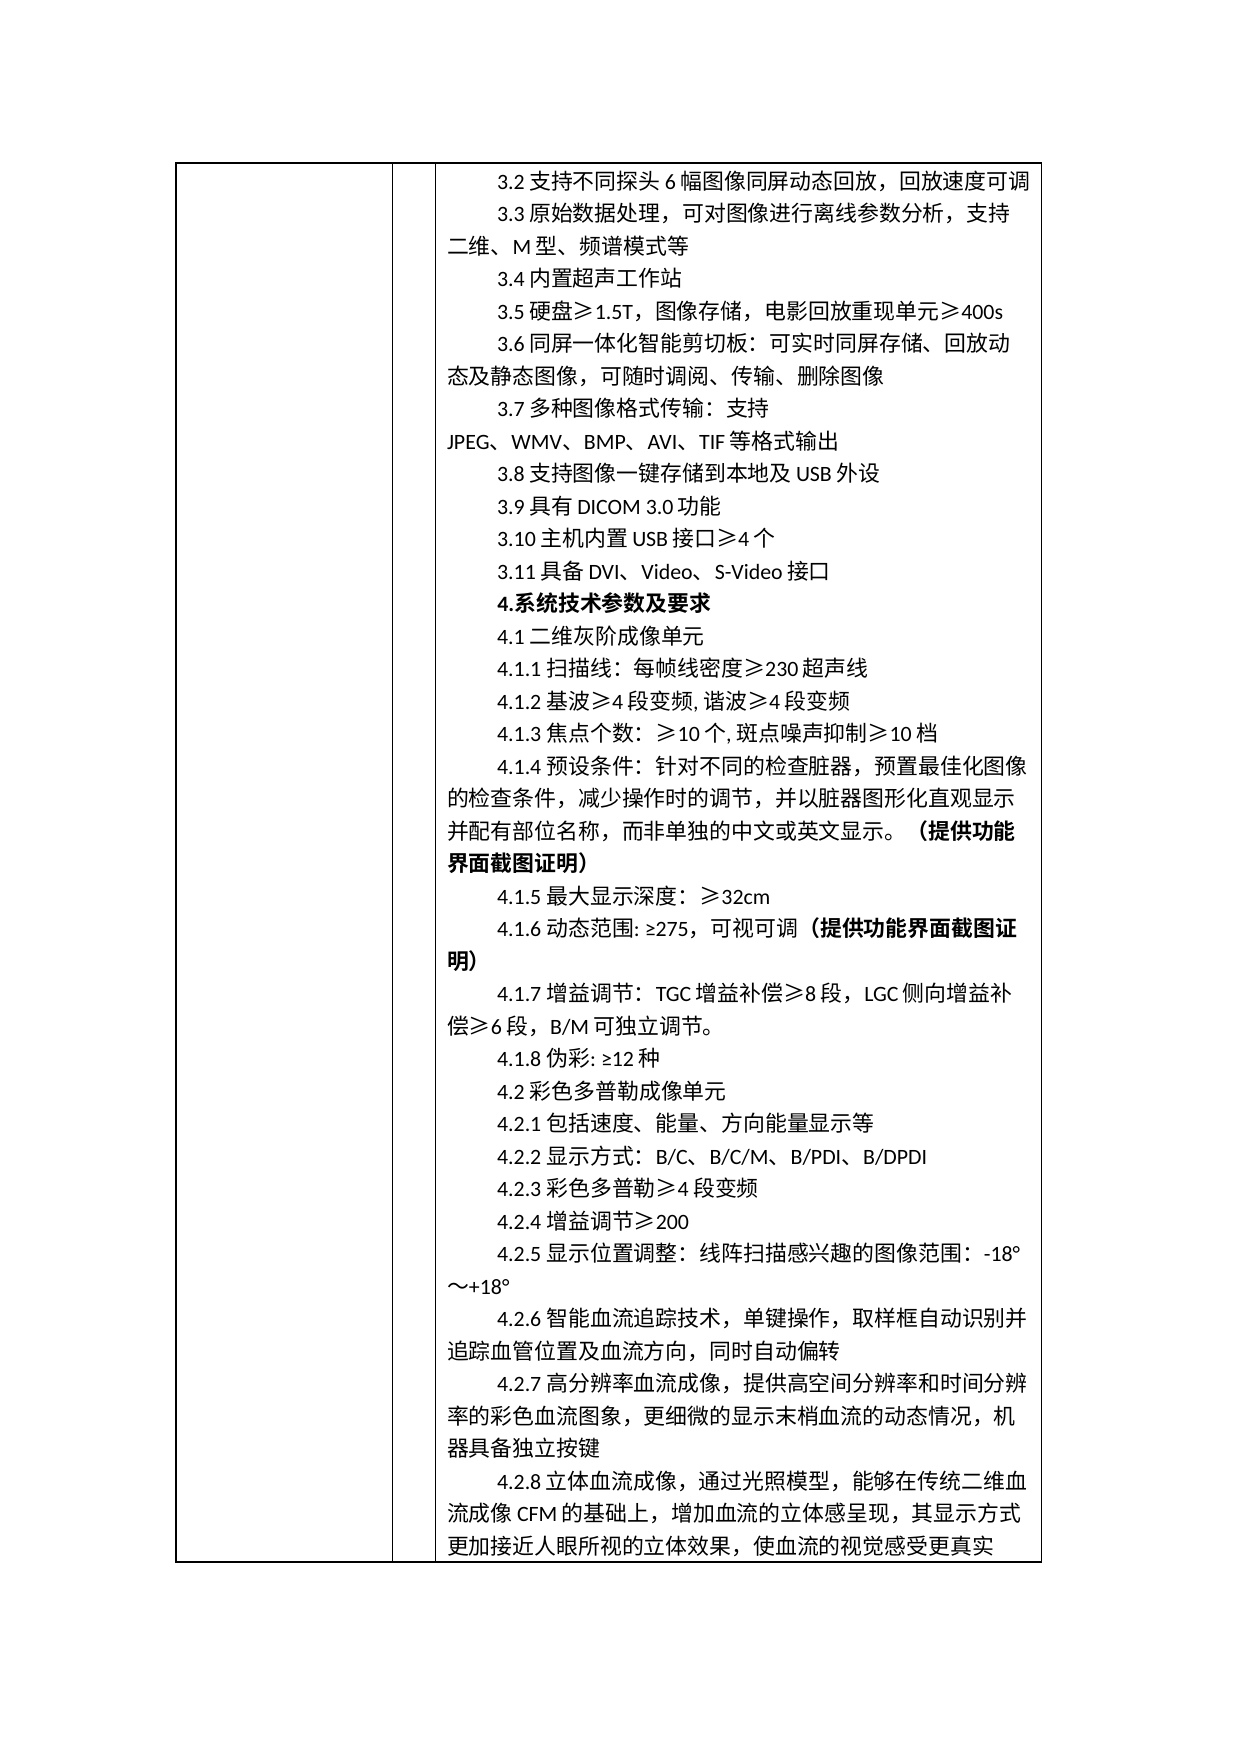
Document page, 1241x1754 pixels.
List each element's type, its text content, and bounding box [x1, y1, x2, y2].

table_cell [177, 164, 392, 1561]
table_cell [436, 164, 1041, 1561]
table_cell 1 [393, 164, 435, 1561]
